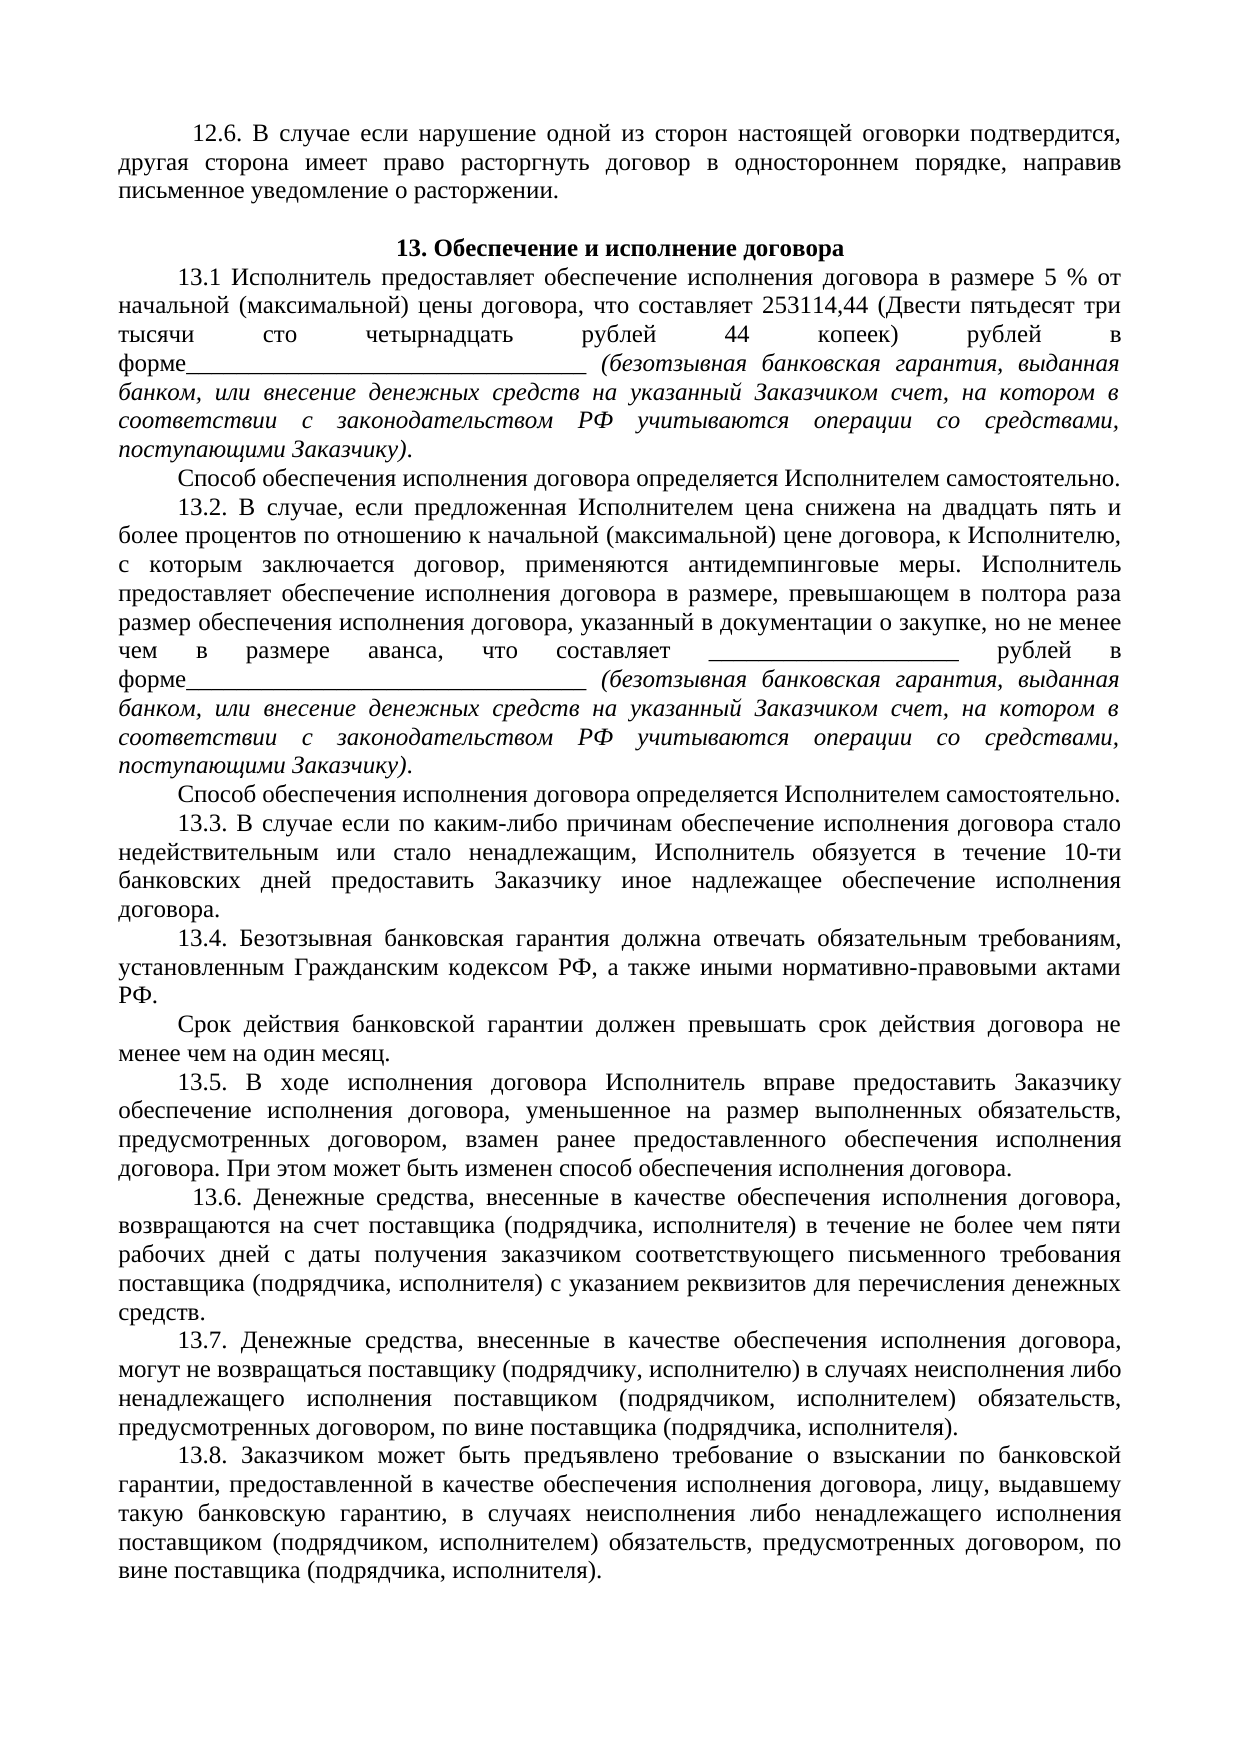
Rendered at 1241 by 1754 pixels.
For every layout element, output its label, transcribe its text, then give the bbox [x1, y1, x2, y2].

text 13.3. В случае если по каким-либо причинам обеспечение исполнения договора стало недействительным или стало ненадлежащим, Исполнитель обязуется в течение 10-ти банковских дней предоставить Заказчику иное надлежащее обеспечение исполнения договора. [118, 808, 1122, 923]
text 13.7. Денежные средства, внесенные в качестве обеспечения исполнения договора, могут не возвращаться поставщику (подрядчику, исполнителю) в случаях неисполнения либо ненадлежащего исполнения поставщиком (подрядчиком, исполнителем) обязательств, предусмотренных договором, по вине поставщика (подрядчика, исполнителя). [118, 1326, 1122, 1441]
text Срок действия банковской гарантии должен превышать срок действия договора не менее чем на один месяц. [118, 1009, 1122, 1067]
text 13.8. Заказчиком может быть предъявлено требование о взыскании по банковской гарантии, предоставленной в качестве обеспечения исполнения договора, лицу, выдавшему такую банковскую гарантию, в случаях неисполнения либо ненадлежащего исполнения поставщиком (подрядчиком, исполнителем) обязательств, предусмотренных договором, по вине поставщика (подрядчика, исполнителя). [118, 1441, 1122, 1584]
text Способ обеспечения исполнения договора определяется Исполнителем самостоятельно. [118, 779, 1122, 808]
text 13.2. В случае, если предложенная Исполнителем цена снижена на двадцать пять и более процентов по отношению к начальной (максимальной) цене договора, к Исполнителю, с которым заключается договор, применяются антидемпинговые меры. Исполнитель предоставляет обеспечение исполнения договора в размере, превышающем в полтора раза размер обеспечения исполнения договора, указанный в документации о закупке, но не менее чем в размере аванса, что составляет ____________________ рублей в форме________________________________ (безотзывная банковская гарантия, выданная банком, или внесение денежных средств на указанный Заказчиком счет, на котором в соответствии с законодательством РФ учитываются операции со средствами, поступающими Заказчику). [118, 492, 1122, 779]
text 13.6. Денежные средства, внесенные в качестве обеспечения исполнения договора, возвращаются на счет поставщика (подрядчика, исполнителя) в течение не более чем пяти рабочих дней с даты получения заказчиком соответствующего письменного требования поставщика (подрядчика, исполнителя) с указанием реквизитов для перечисления денежных средств. [118, 1182, 1122, 1326]
text 13.5. В ходе исполнения договора Исполнитель вправе предоставить Заказчику обеспечение исполнения договора, уменьшенное на размер выполненных обязательств, предусмотренных договором, взамен ранее предоставленного обеспечения исполнения договора. При этом может быть изменен способ обеспечения исполнения договора. [118, 1067, 1122, 1182]
text 13.1 Исполнитель предоставляет обеспечение исполнения договора в размере 5 % от начальной (максимальной) цены договора, что составляет 253114,44 (Двести пятьдесят три тысячи сто четырнадцать рублей 44 копеек) рублей в форме________________________________ (безотзывная банковская гарантия, выданная банком, или внесение денежных средств на указанный Заказчиком счет, на котором в соответствии с законодательством РФ учитываются операции со средствами, поступающими Заказчику). [118, 262, 1122, 463]
text 12.6. В случае если нарушение одной из сторон настоящей оговорки подтвердится, другая сторона имеет право расторгнуть договор в одностороннем порядке, направив письменное уведомление о расторжении. [118, 118, 1122, 204]
text 13. Обеспечение и исполнение договора [118, 233, 1122, 262]
text 13.4. Безотзывная банковская гарантия должна отвечать обязательным требованиям, установленным Гражданским кодексом РФ, а также иными нормативно-правовыми актами РФ. [118, 923, 1122, 1009]
text Способ обеспечения исполнения договора определяется Исполнителем самостоятельно. [118, 463, 1122, 492]
